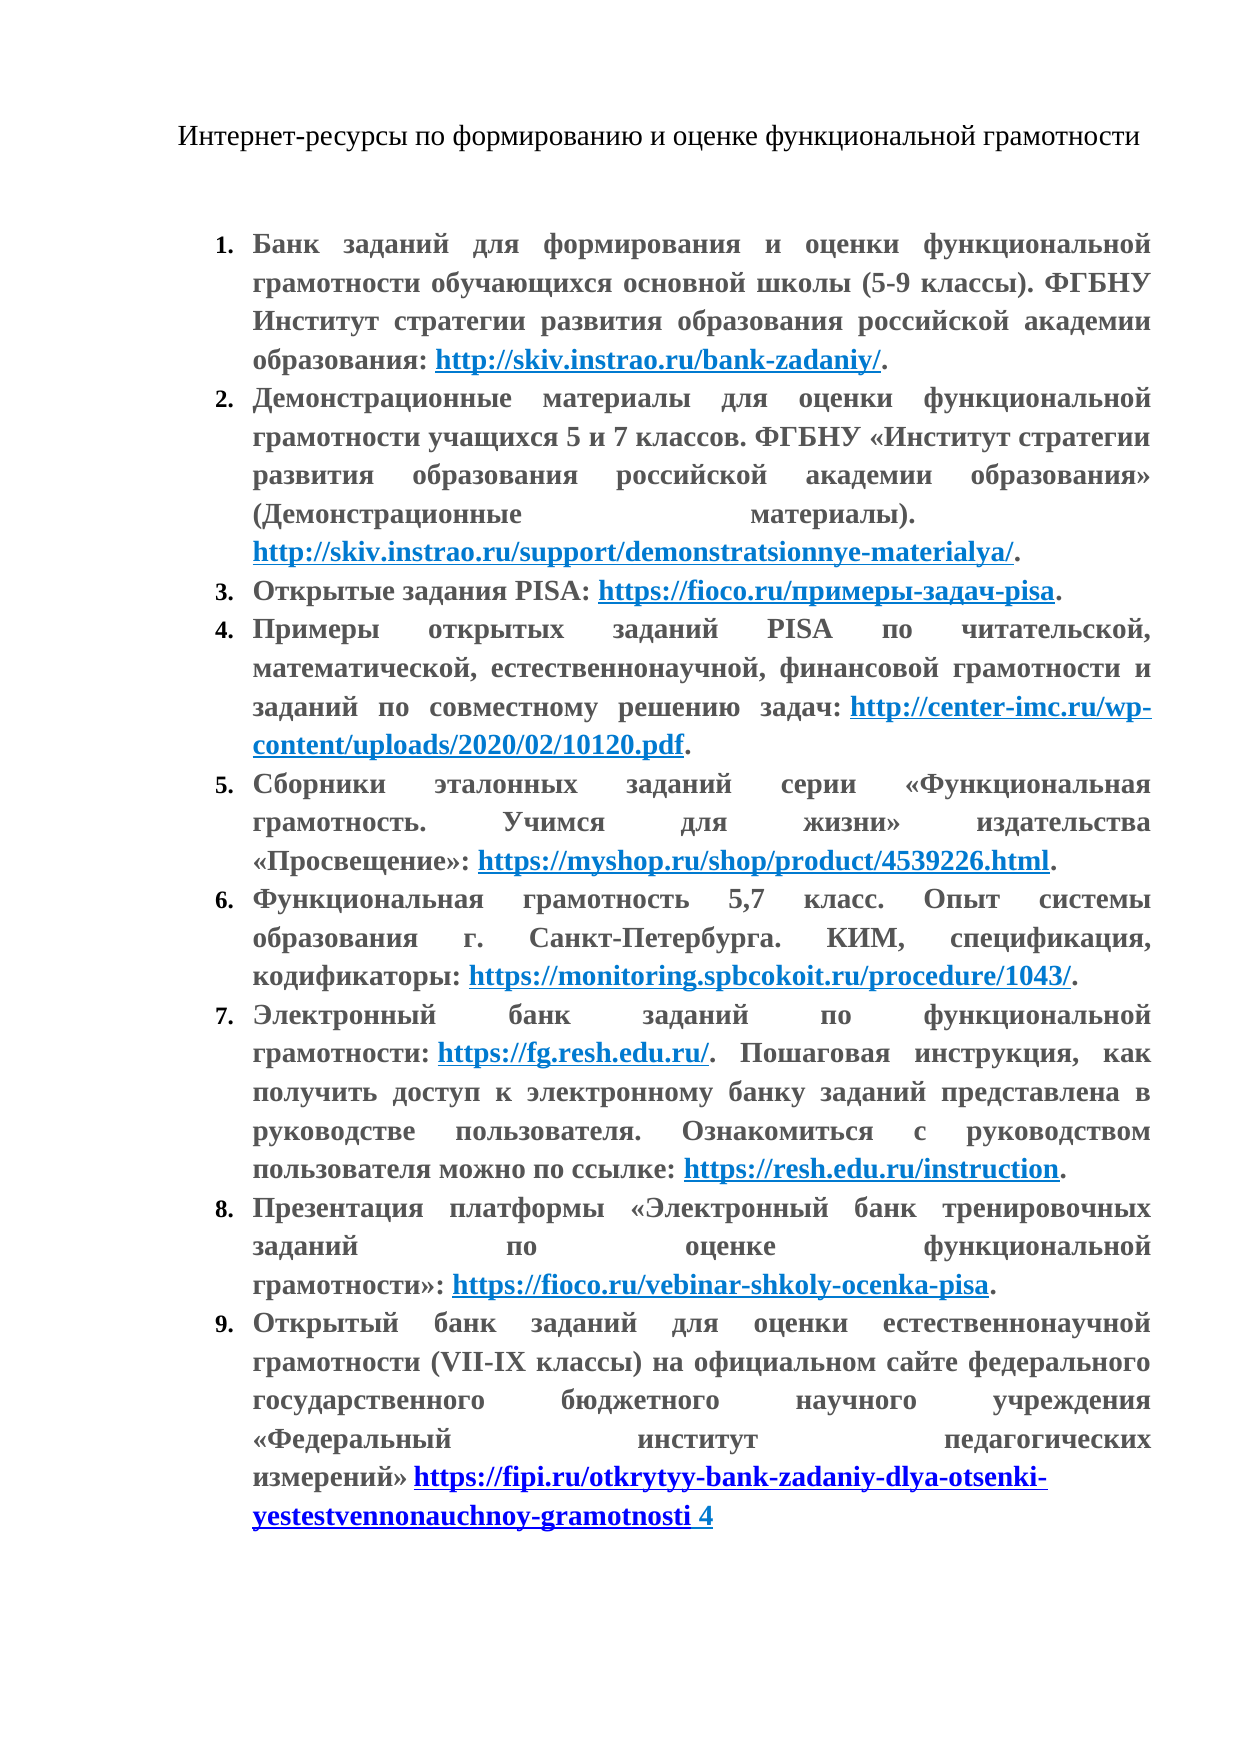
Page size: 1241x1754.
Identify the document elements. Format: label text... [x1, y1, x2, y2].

subtitle Интернет-ресурсы по формированию и оценке функциональной грамотности [177, 118, 1152, 218]
list Электронный банк заданий по функциональной грамотности: https://fg.resh.edu.ru/. Пошаговая инструкция, как получить доступ к электронному банку заданий представлена в руководстве пользователя. Ознакомиться с руководством пользователя можно по ссылке: https://resh.edu.ru/instruction. [215, 997, 1152, 1185]
list Открытый банк заданий для оценки естественнонаучной грамотности (VII-IX классы) на официальном сайте федерального государственного бюджетного научного учреждения «Федеральный институт педагогических измерений» https://fipi.ru/otkrytyy-bank-zadaniy-dlya-otsenki-yestestvennonauchnoy-gramotnosti 4 [215, 1305, 1152, 1532]
list Функциональная грамотность 5,7 класс. Опыт системы образования г. Санкт-Петербурга. КИМ, спецификация, кодификаторы: https://monitoring.spbcokoit.ru/procedure/1043/. [215, 881, 1152, 992]
list Презентация платформы «Электронный банк тренировочных заданий по оценке функциональной грамотности»: https://fioco.ru/vebinar-shkoly-ocenka-pisa. [215, 1190, 1152, 1300]
list Банк заданий для формирования и оценки функциональной грамотности обучающихся основной школы (5-9 классы). ФГБНУ Институт стратегии развития образования российской академии образования: http://skiv.instrao.ru/bank-zadaniy/. [215, 226, 1152, 375]
list Открытые задания PISA: https://fioco.ru/примеры-задач-pisa. [215, 573, 1152, 607]
list Примеры открытых заданий PISA по читательской, математической, естественнонаучной, финансовой грамотности и заданий по совместному решению задач: http://center-imc.ru/wp-content/uploads/2020/02/10120.pdf. [215, 612, 1152, 761]
list Сборники эталонных заданий серии «Функциональная грамотность. Учимся для жизни» издательства «Просвещение»: https://myshop.ru/shop/product/4539226.html. [215, 766, 1152, 876]
list Демонстрационные материалы для оценки функциональной грамотности учащихся 5 и 7 классов. ФГБНУ «Институт стратегии развития образования российской академии образования» (Демонстрационные материалы). http://skiv.instrao.ru/support/demonstratsionnye-materialya/. [215, 380, 1152, 568]
